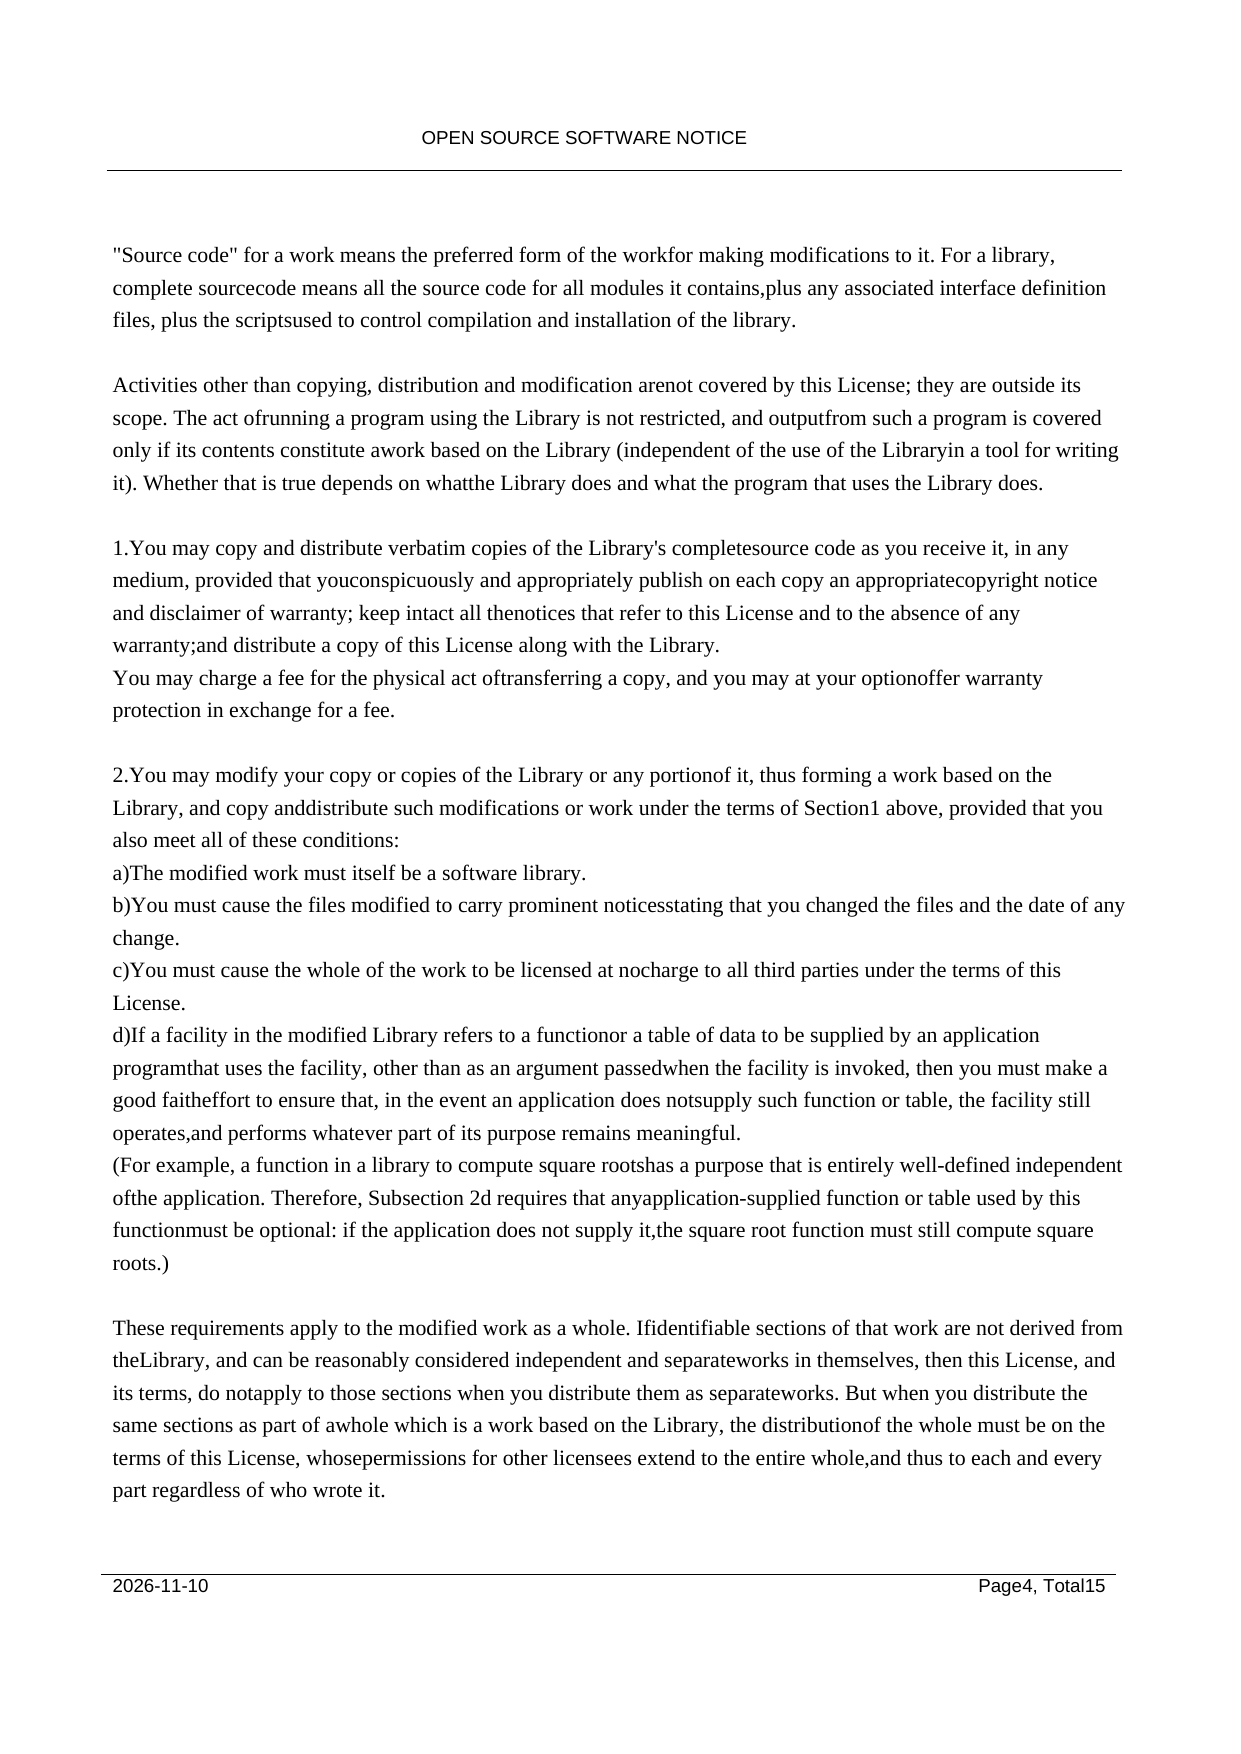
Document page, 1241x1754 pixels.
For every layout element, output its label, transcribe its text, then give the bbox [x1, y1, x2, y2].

text 2.You may modify your copy or copies of the Library or any portionof it, thus forming a work based on the Library, and copy anddistribute such modifications or work under the terms of Section1 above, provided that you also meet all of these conditions: [112, 759, 1128, 856]
text "Source code" for a work means the preferred form of the workfor making modifications to it. For a library, complete sourcecode means all the source code for all modules it contains,plus any associated interface definition files, plus the scriptsused to control compilation and installation of the library. [112, 239, 1128, 336]
text You may charge a fee for the physical act oftransferring a copy, and you may at your optionoffer warranty protection in exchange for a fee. [112, 661, 1128, 726]
text (For example, a function in a library to compute square rootshas a purpose that is entirely well-defined independent ofthe application. Therefore, Subsection 2d requires that anyapplication-supplied function or table used by this functionmust be optional: if the application does not supply it,the square root function must still compute square roots.) [112, 1149, 1128, 1279]
text Activities other than copying, distribution and modification arenot covered by this License; they are outside its scope. The act ofrunning a program using the Library is not restricted, and outputfrom such a program is covered only if its contents constitute awork based on the Library (independent of the use of the Libraryin a tool for writing it). Whether that is true depends on whatthe Library does and what the program that uses the Library does. [112, 369, 1128, 499]
text d)If a facility in the modified Library refers to a functionor a table of data to be supplied by an application programthat uses the facility, other than as an argument passedwhen the facility is invoked, then you must make a good faitheffort to ensure that, in the event an application does notsupply such function or table, the facility still operates,and performs whatever part of its purpose remains meaningful. [112, 1019, 1128, 1149]
text 1.You may copy and distribute verbatim copies of the Library's completesource code as you receive it, in any medium, provided that youconspicuously and appropriately publish on each copy an appropriatecopyright notice and disclaimer of warranty; keep intact all thenotices that refer to this License and to the absence of any warranty;and distribute a copy of this License along with the Library. [112, 531, 1128, 661]
text These requirements apply to the modified work as a whole. Ifidentifiable sections of that work are not derived from theLibrary, and can be reasonably considered independent and separateworks in themselves, then this License, and its terms, do notapply to those sections when you distribute them as separateworks. But when you distribute the same sections as part of awhole which is a work based on the Library, the distributionof the whole must be on the terms of this License, whosepermissions for other licensees extend to the entire whole,and thus to each and every part regardless of who wrote it. [112, 1311, 1128, 1506]
text c)You must cause the whole of the work to be licensed at nocharge to all third parties under the terms of this License. [112, 954, 1128, 1019]
text b)You must cause the files modified to carry prominent noticesstating that you changed the files and the date of any change. [112, 889, 1128, 954]
text a)The modified work must itself be a software library. [112, 856, 1128, 889]
